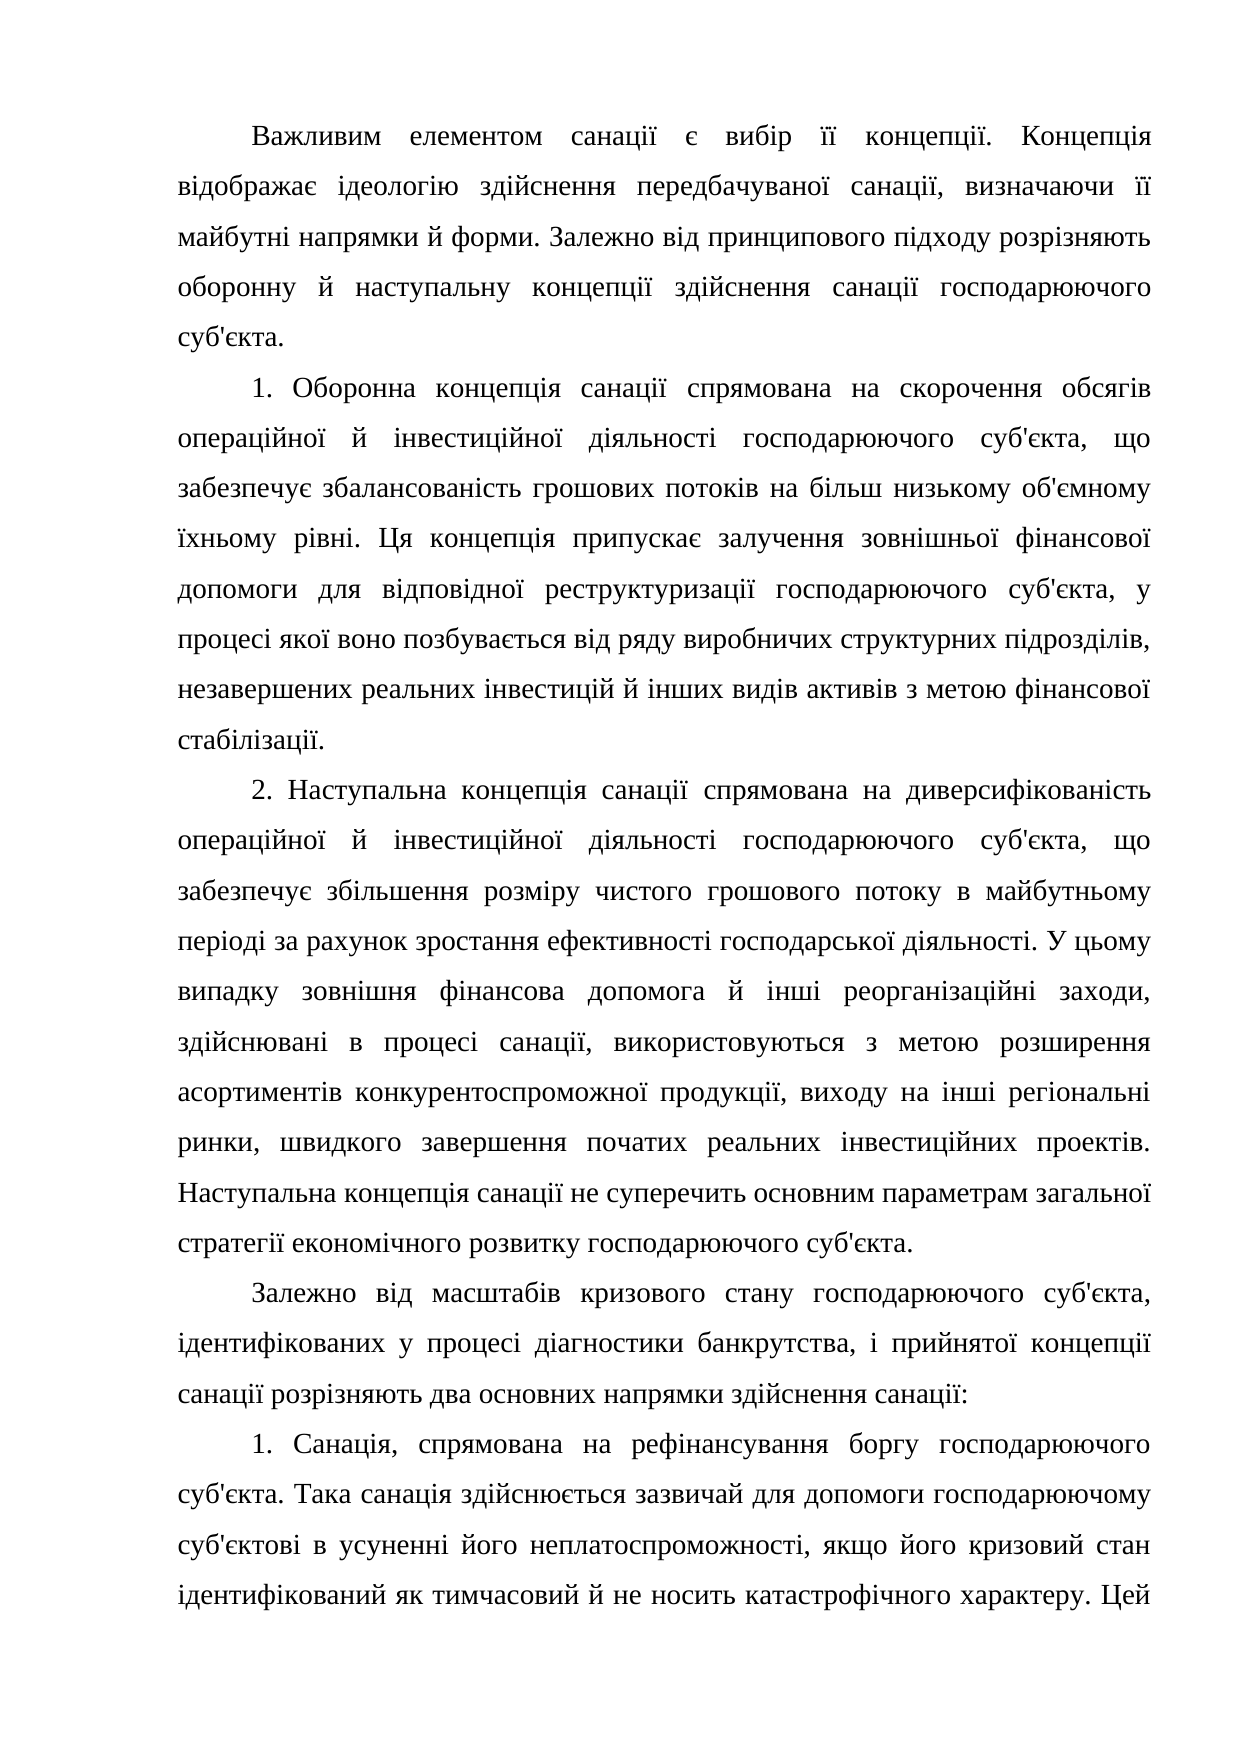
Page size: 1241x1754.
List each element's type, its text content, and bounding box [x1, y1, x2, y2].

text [177, 1426, 1152, 1611]
text 2. Наступальна концепція санації спрямована на диверсифікованість операційної й інвестиційної діяльності господарюючого суб'єкта, що забезпечує збільшення розміру чистого грошового потоку в майбутньому періоді за рахунок зростання ефективності господарської діяльності. У цьому випадку зовнішня фінансова допомога й інші реорганізаційні заходи, здійснювані в процесі санації, використовуються з метою розширення асортиментів конкурентоспроможної продукції, виходу на інші регіональні ринки, швидкого завершення початих реальних інвестиційних проектів. Наступальна концепція санації не суперечить основним параметрам загальної стратегії економічного розвитку господарюючого суб'єкта. [177, 772, 1152, 1258]
text Залежно від масштабів кризового стану господарюючого суб'єкта, ідентифікованих у процесі діагностики банкрутства, і прийнятої концепції санації розрізняють два основних напрямки здійснення санації: [177, 1275, 1152, 1409]
text 1. Оборонна концепція санації спрямована на скорочення обсягів операційної й інвестиційної діяльності господарюючого суб'єкта, що забезпечує збалансованість грошових потоків на більш низькому об'ємному їхньому рівні. Ця концепція припускає залучення зовнішньої фінансової допомоги для відповідної реструктуризації господарюючого суб'єкта, у процесі якої воно позбувається від ряду виробничих структурних підрозділів, незавершених реальних інвестицій й інших видів активів з метою фінансової стабілізації. [177, 370, 1152, 755]
text Важливим елементом санації є вибір її концепції. Концепція відображає ідеологію здійснення передбачуваної санації, визначаючи її майбутні напрямки й форми. Залежно від принципового підходу розрізняють оборонну й наступальну концепції здійснення санації господарюючого суб'єкта. [177, 118, 1152, 353]
